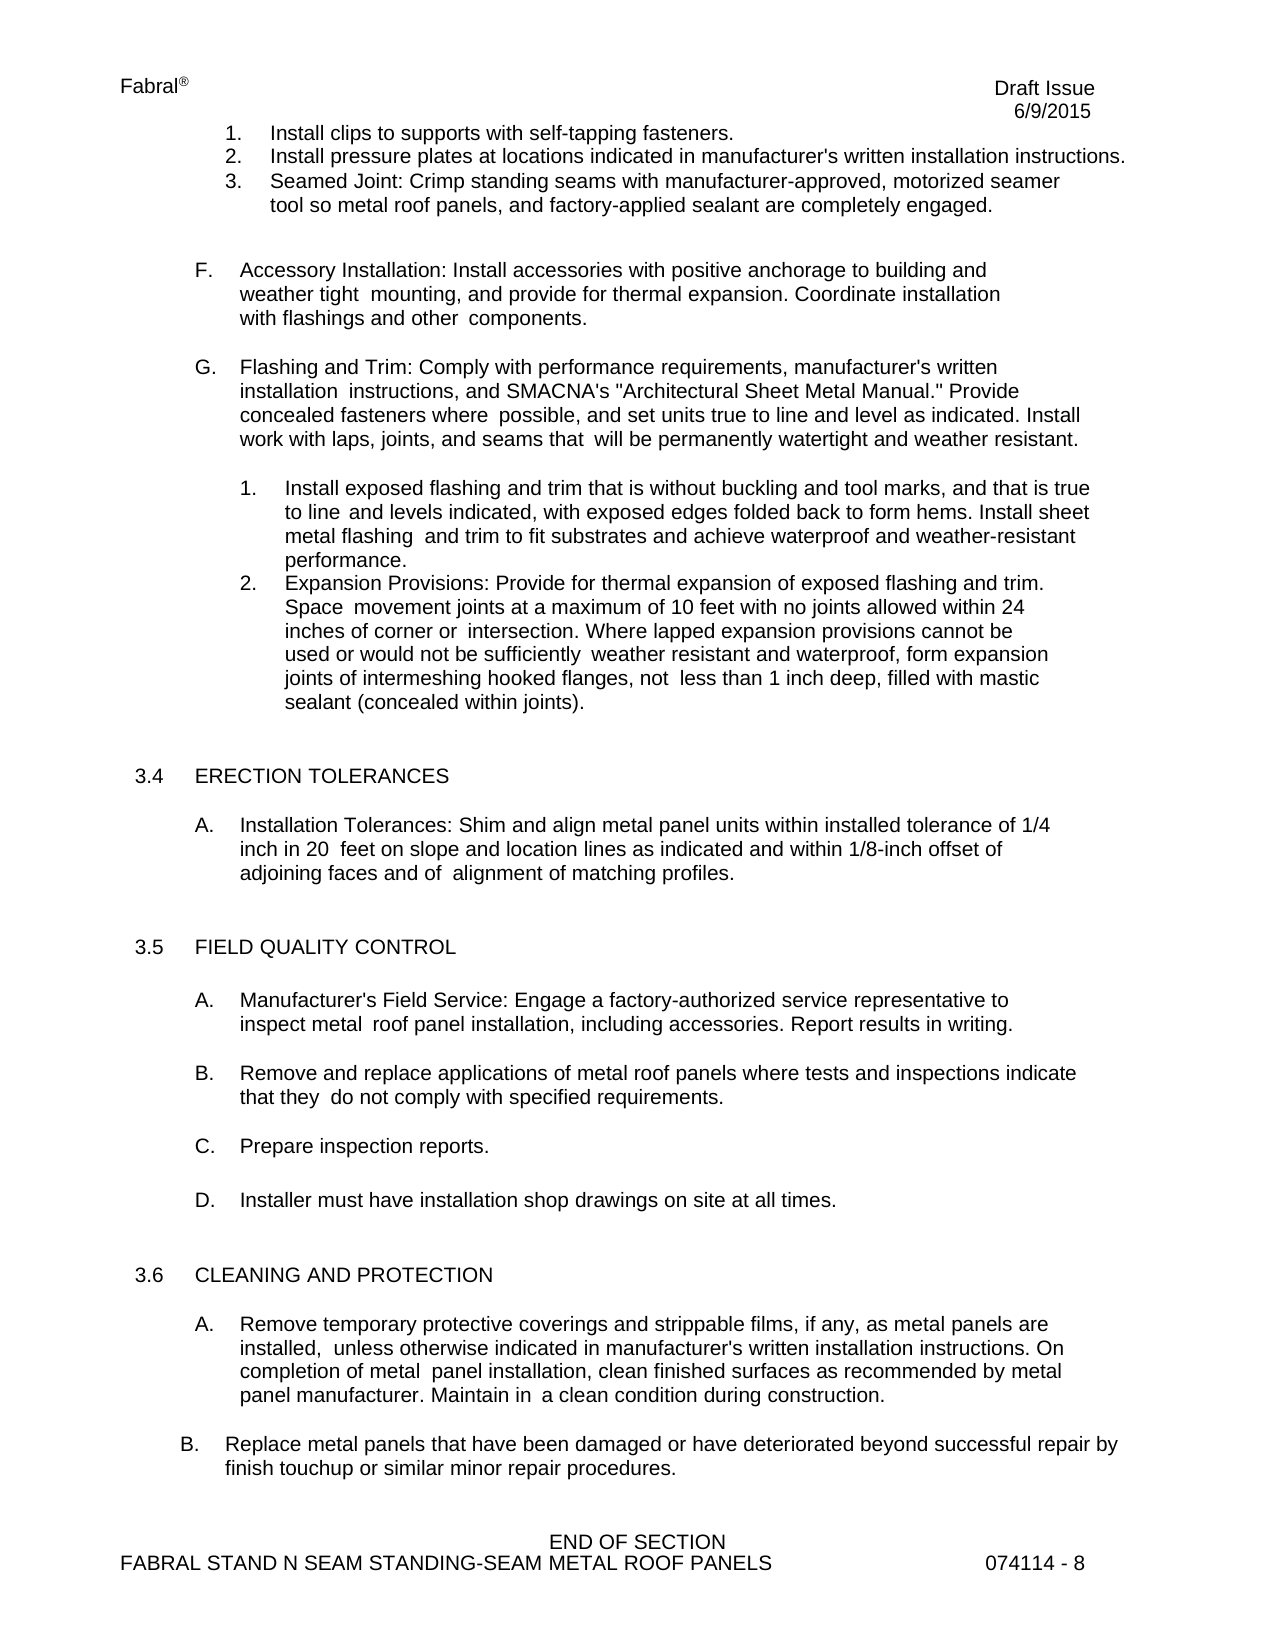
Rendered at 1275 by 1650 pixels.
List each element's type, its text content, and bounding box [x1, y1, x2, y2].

text END OF SECTION [146, 1529, 1129, 1553]
list Flashing and Trim: Comply with performance requirements, manufacturer's written installation instructions, and SMACNA's "Architectural Sheet Metal Manual." Provide concealed fasteners where possible, and set units true to line and level as indicated. Install work with laps, joints, and seams that will be permanently watertight and weather resistant. [194, 355, 1096, 451]
list Remove and replace applications of metal roof panels where tests and inspections indicate that they do not comply with specified requirements. [194, 1061, 1091, 1109]
list Installation Tolerances: Shim and align metal panel units within installed tolerance of 1/4 inch in 20 feet on slope and location lines as indicated and within 1/8-inch offset of adjoining faces and of alignment of matching profiles. [194, 813, 1073, 885]
list FIELD QUALITY CONTROL [134, 935, 1129, 959]
list Prepare inspection reports. [194, 1134, 1129, 1158]
list Installer must have installation shop drawings on site at all times. [194, 1188, 1129, 1212]
list Manufacturer's Field Service: Engage a factory-authorized service representative to inspect metal roof panel installation, including accessories. Report results in writing. [194, 988, 1069, 1036]
list Seamed Joint: Crimp standing seams with manufacturer-approved, motorized seamer tool so metal roof panels, and factory-applied sealant are completely engaged. [225, 168, 1089, 216]
list Install pressure plates at locations indicated in manufacturer's written installation instructions. [225, 145, 1129, 168]
list Expansion Provisions: Provide for thermal expansion of exposed flashing and trim. Space movement joints at a maximum of 10 feet with no joints allowed within 24 inches of corner or intersection. Where lapped expansion provisions cannot be used or would not be sufficiently weather resistant and waterproof, form expansion joints of intermeshing hooked flanges, not less than 1 inch deep, filled with mastic sealant (concealed within joints). [239, 571, 1061, 714]
list Replace metal panels that have been damaged or have deteriorated beyond successful repair by finish touchup or similar minor repair procedures. [180, 1431, 1118, 1479]
list CLEANING AND PROTECTION [134, 1262, 1129, 1286]
list ERECTION TOLERANCES [134, 764, 1129, 788]
list Remove temporary protective coverings and strippable films, if any, as metal panels are installed, unless otherwise indicated in manufacturer's written installation instructions. On completion of metal panel installation, clean finished surfaces as recommended by metal panel manufacturer. Maintain in a clean condition during construction. [194, 1311, 1095, 1407]
list Install clips to supports with self-tapping fasteners. [225, 121, 1129, 145]
list Accessory Installation: Install accessories with positive anchorage to building and weather tight mounting, and provide for thermal expansion. Coordinate installation with flashings and other components. [194, 258, 1033, 330]
list Install exposed flashing and trim that is without buckling and tool marks, and that is true to line and levels indicated, with exposed edges folded back to form hems. Install sheet metal flashing and trim to fit substrates and achieve waterproof and weather-resistant performance. [239, 476, 1091, 571]
